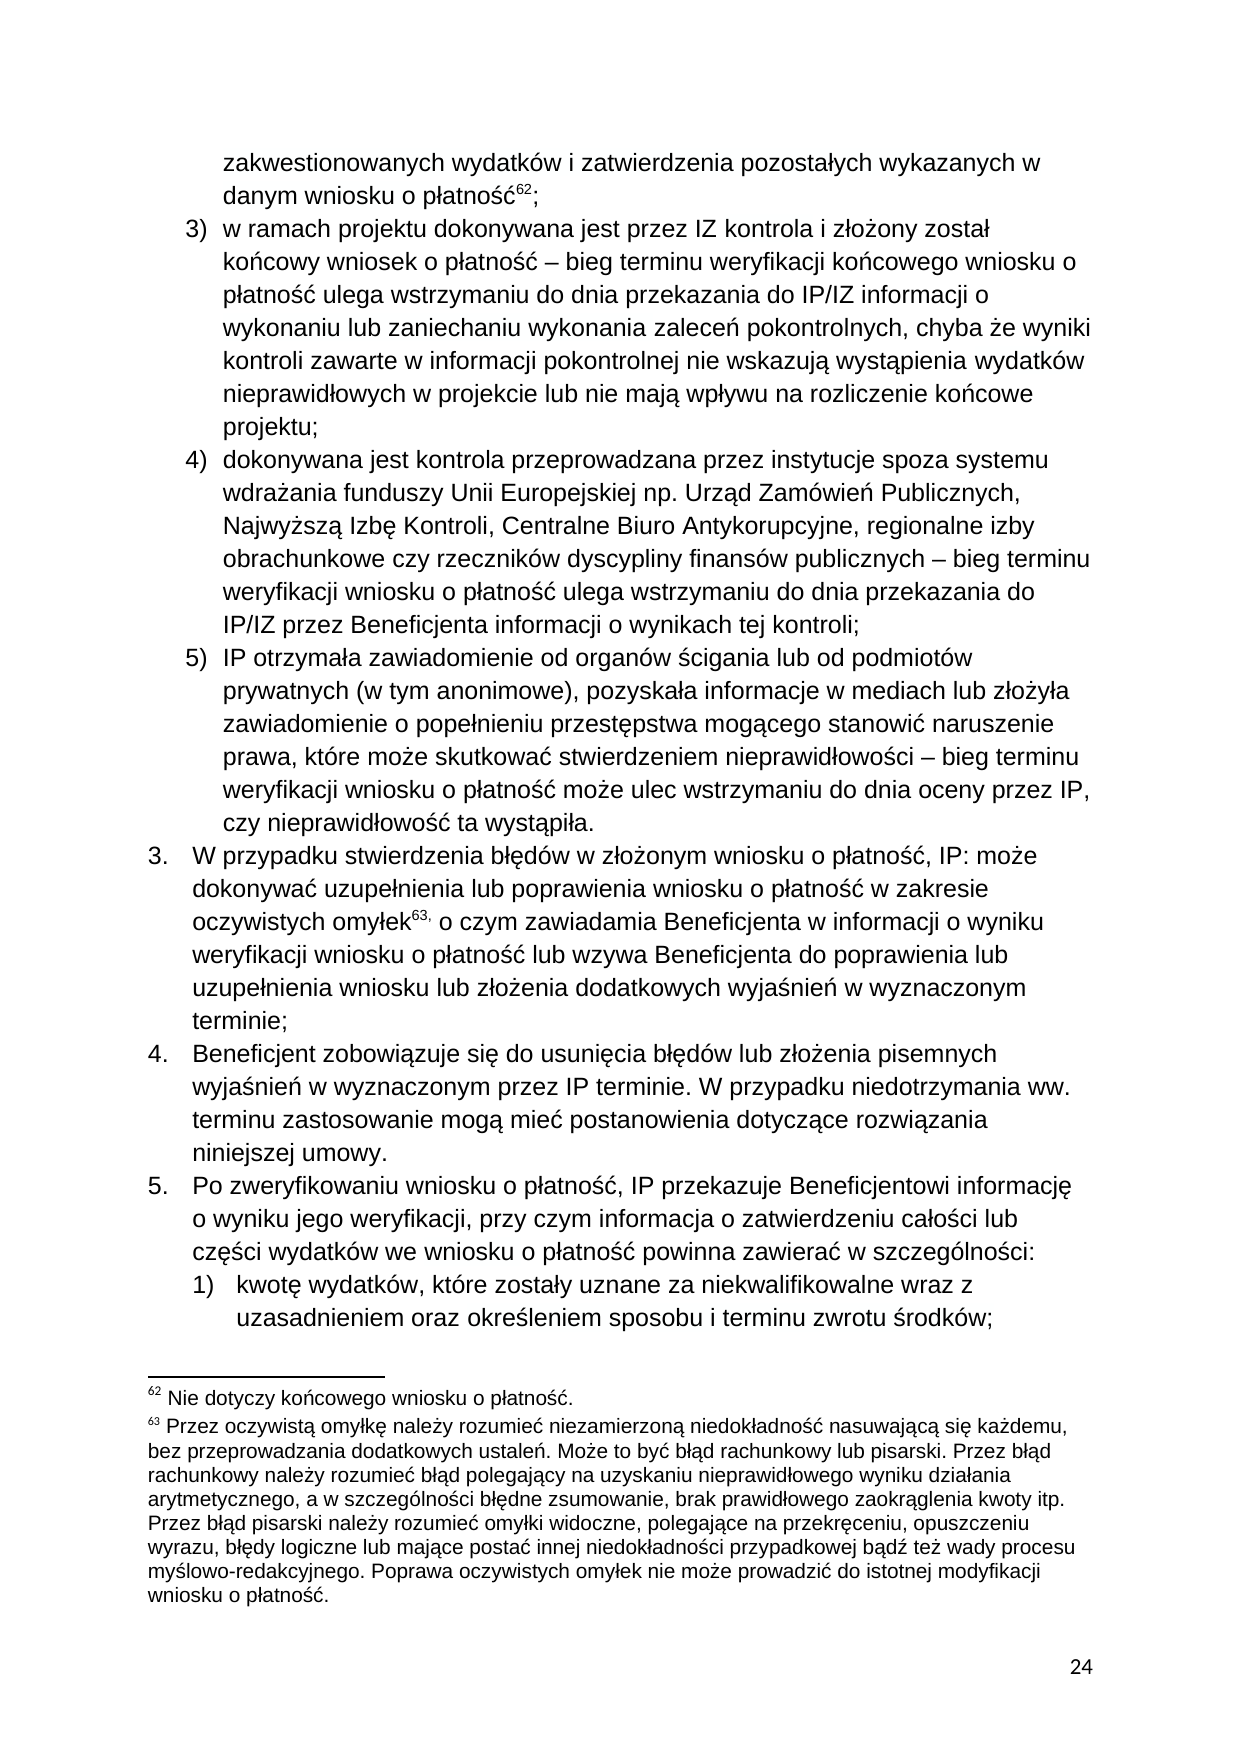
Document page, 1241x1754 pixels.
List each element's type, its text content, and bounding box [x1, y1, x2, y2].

list Po zweryfikowaniu wniosku o płatność, IP przekazuje Beneficjentowi informację o wyniku jego weryfikacji, przy czym informacja o zatwierdzeniu całości lub części wydatków we wniosku o płatność powinna zawierać w szczególności: [148, 1171, 1093, 1266]
list w ramach projektu dokonywana jest przez IZ kontrola i złożony został końcowy wniosek o płatność – bieg terminu weryfikacji końcowego wniosku o płatność ulega wstrzymaniu do dnia przekazania do IP/IZ informacji o wykonaniu lub zaniechaniu wykonania zaleceń pokontrolnych, chyba że wyniki kontroli zawarte w informacji pokontrolnej nie wskazują wystąpienia wydatków nieprawidłowych w projekcie lub nie mają wpływu na rozliczenie końcowe projektu; [185, 214, 1091, 441]
list dokonywana jest kontrola przeprowadzana przez instytucje spoza systemu wdrażania funduszy Unii Europejskiej np. Urząd Zamówień Publicznych, Najwyższą Izbę Kontroli, Centralne Biuro Antykorupcyjne, regionalne izby obrachunkowe czy rzeczników dyscypliny finansów publicznych – bieg terminu weryfikacji wniosku o płatność ulega wstrzymaniu do dnia przekazania do IP/IZ przez Beneficjenta informacji o wynikach tej kontroli; [185, 445, 1091, 639]
list IP otrzymała zawiadomienie od organów ścigania lub od podmiotów prywatnych (w tym anonimowe), pozyskała informacje w mediach lub złożyła zawiadomienie o popełnieniu przestępstwa mogącego stanowić naruszenie prawa, które może skutkować stwierdzeniem nieprawidłowości – bieg terminu weryfikacji wniosku o płatność może ulec wstrzymaniu do dnia oceny przez IP, czy nieprawidłowość ta wystąpiła. [185, 643, 1091, 837]
list kwotę wydatków, które zostały uznane za niekwalifikowalne wraz z uzasadnieniem oraz określeniem sposobu i terminu zwrotu środków; [192, 1270, 1093, 1332]
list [185, 148, 1091, 209]
list W przypadku stwierdzenia błędów w złożonym wniosku o płatność, IP: może dokonywać uzupełnienia lub poprawienia wniosku o płatność w zakresie oczywistych omyłek, o czym zawiadamia Beneficjenta w informacji o wyniku weryfikacji wniosku o płatność lub wzywa Beneficjenta do poprawienia lub uzupełnienia wniosku lub złożenia dodatkowych wyjaśnień w wyznaczonym terminie; [148, 841, 1093, 1035]
list Beneficjent zobowiązuje się do usunięcia błędów lub złożenia pisemnych wyjaśnień w wyznaczonym przez IP terminie. W przypadku niedotrzymania ww. terminu zastosowanie mogą mieć postanowienia dotyczące rozwiązania niniejszej umowy. [148, 1039, 1093, 1167]
